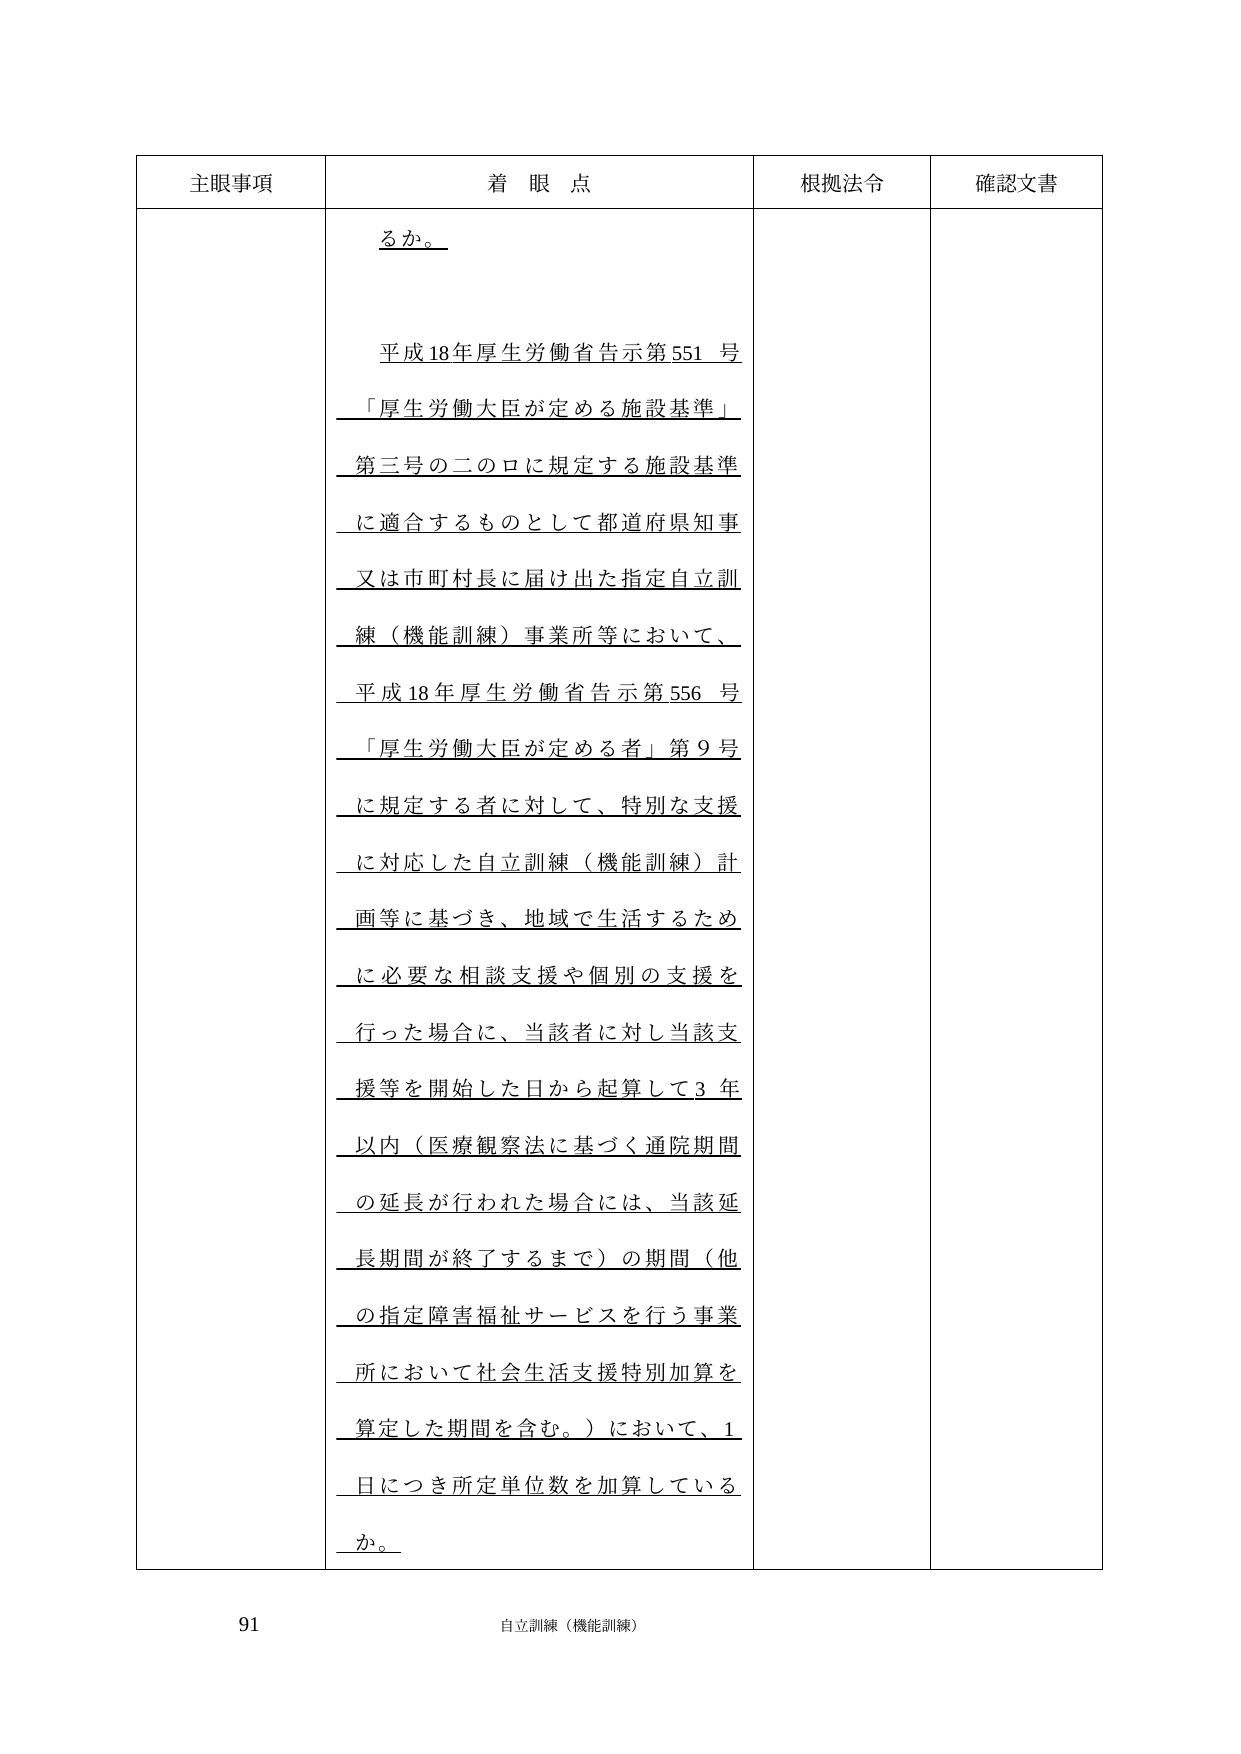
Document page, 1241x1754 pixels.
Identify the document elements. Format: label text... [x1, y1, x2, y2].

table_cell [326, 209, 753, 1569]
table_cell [931, 209, 1102, 1569]
table_header 主眼事項 [137, 156, 325, 208]
table_header 着 眼 点 [326, 156, 753, 208]
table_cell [754, 209, 930, 1569]
table_header 根拠法令 [754, 156, 930, 208]
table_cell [137, 209, 325, 1569]
table_header 確認文書 [931, 156, 1102, 208]
